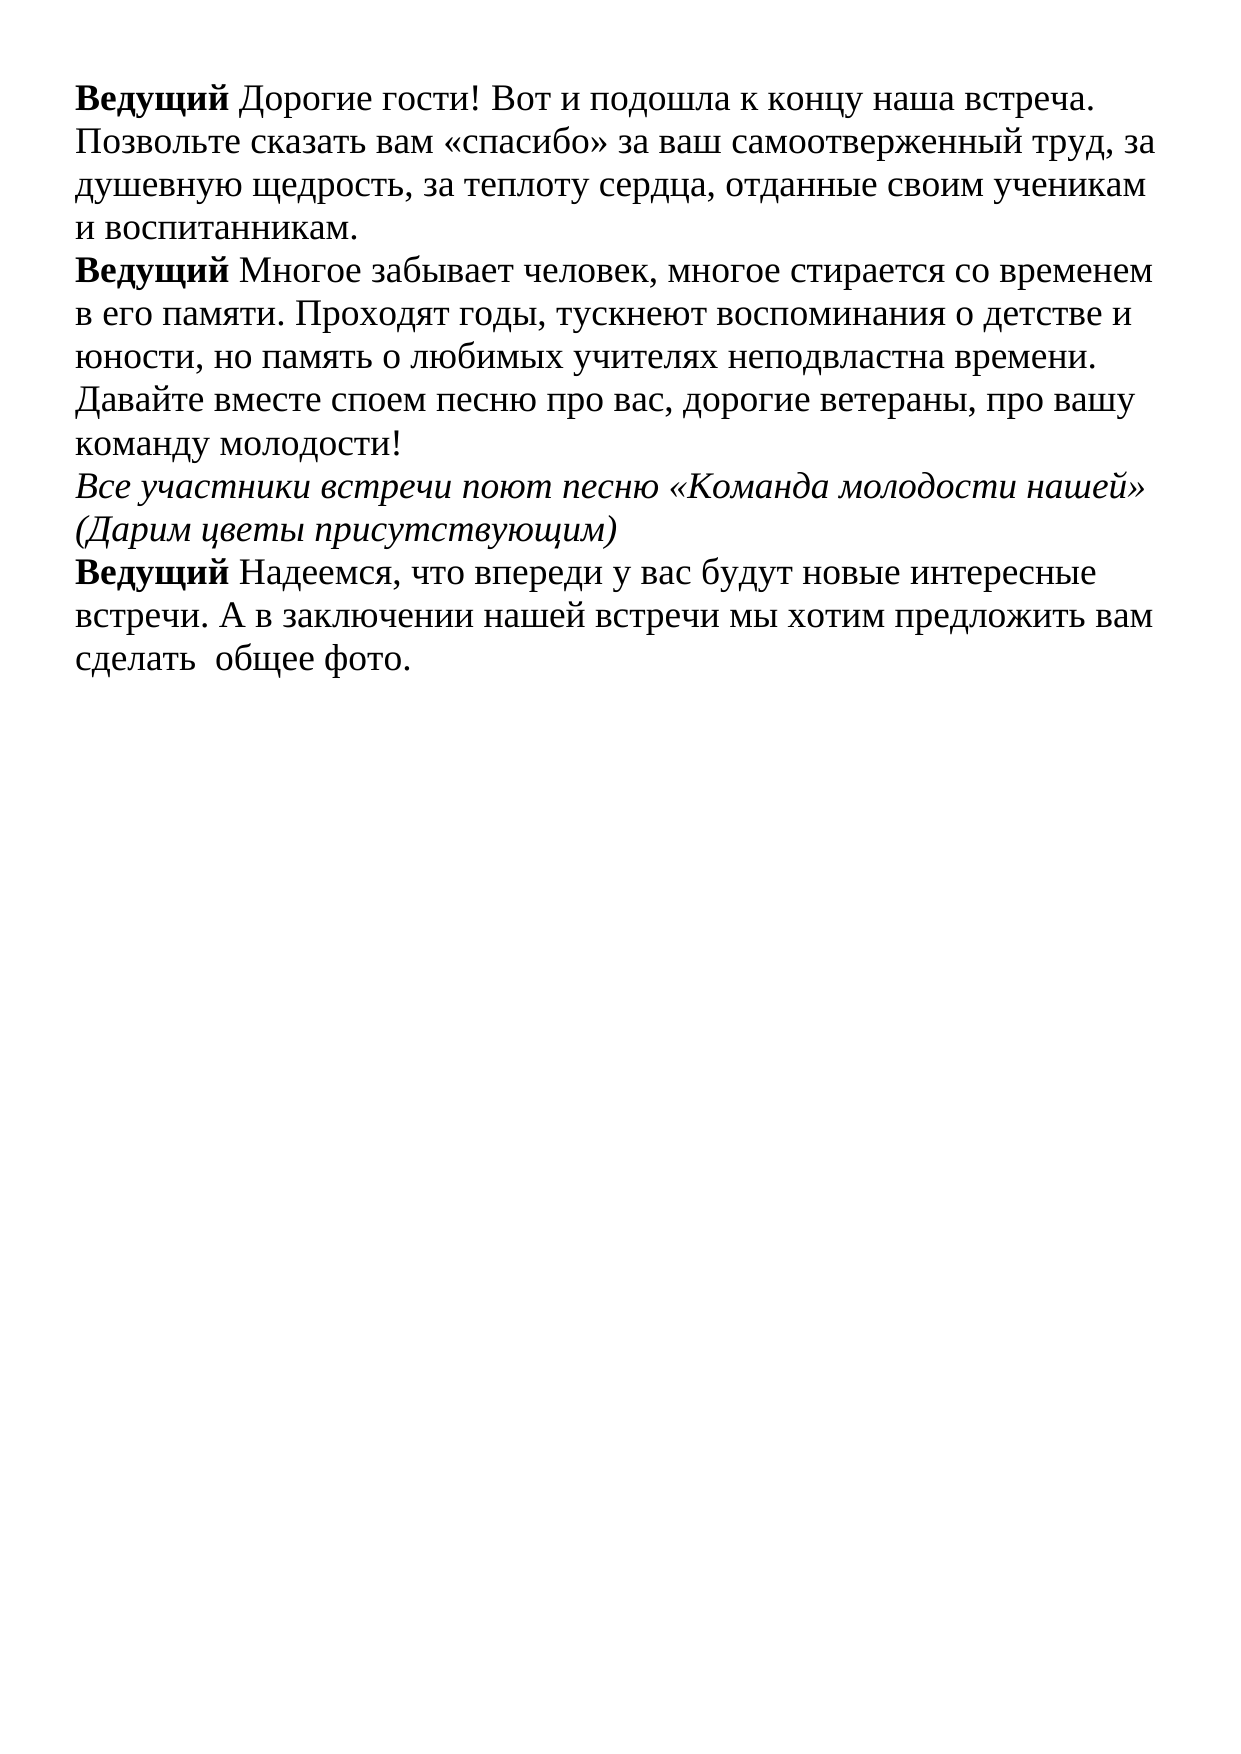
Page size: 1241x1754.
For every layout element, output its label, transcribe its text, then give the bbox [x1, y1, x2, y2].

text Давайте вместе споем песню про вас, дорогие ветераны, про вашу команду молодости! [75, 377, 1165, 463]
text Все участники встречи поют песню «Команда молодости нашей» [75, 463, 1165, 506]
text (Дарим цветы присутствующим) [75, 506, 1165, 549]
text Ведущий Надеемся, что впереди у вас будут новые интересные встречи. А в заключении нашей встречи мы хотим предложить вам сделать общее фото. [75, 549, 1165, 679]
text Ведущий Многое забывает человек, многое стирается со временем в его памяти. Проходят годы, тускнеют воспоминания о детстве и юности, но память о любимых учителях неподвластна времени. [75, 247, 1165, 377]
text Ведущий Дорогие гости! Вот и подошла к концу наша встреча. Позвольте сказать вам «спасибо» за ваш самоотверженный труд, за душевную щедрость, за теплоту сердца, отданные своим ученикам и воспитанникам. [75, 75, 1165, 247]
